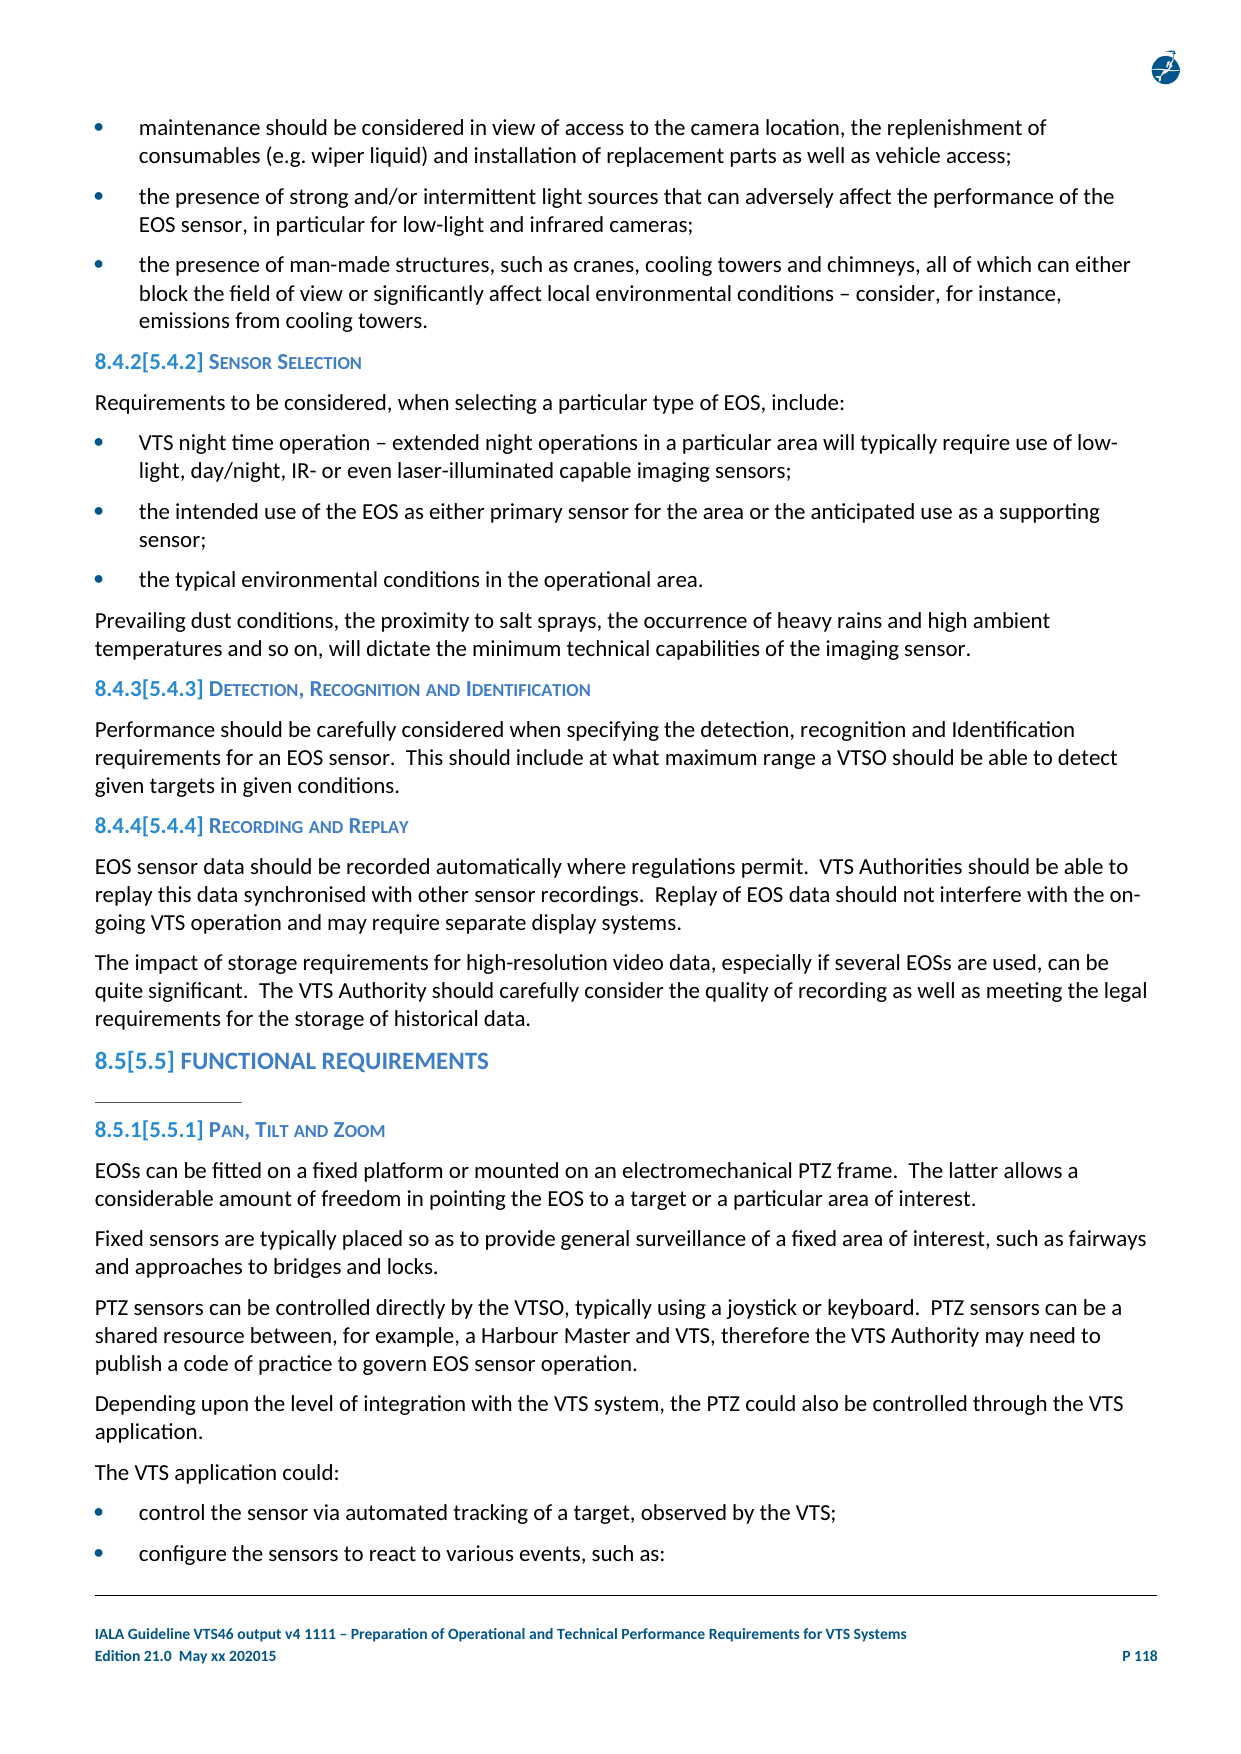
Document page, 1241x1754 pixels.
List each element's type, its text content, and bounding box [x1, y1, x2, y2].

text Prevailing dust conditions, the proximity to salt sprays, the occurrence of heavy rains and high ambient temperatures and so on, will dictate the minimum technical capabilities of the imaging sensor. [94, 606, 1157, 662]
text Depending upon the level of integration with the VTS system, the PTZ could also be controlled through the VTS application. [94, 1389, 1157, 1445]
subtitle Sensor Selection [94, 347, 1157, 375]
text the presence of man-made structures, such as cranes, cooling towers and chimneys, all of which can either block the field of view or significantly affect local environmental conditions – consider, for instance, emissions from cooling towers. [94, 251, 1157, 335]
subtitle Pan, Tilt and Zoom [94, 1115, 1157, 1143]
text maintenance should be considered in view of access to the camera location, the replenishment of consumables (e.g. wiper liquid) and installation of replacement parts as well as vehicle access; [94, 113, 1157, 169]
subtitle Recording and Replay [94, 811, 1157, 839]
text the typical environmental conditions in the operational area. [94, 565, 1157, 593]
text control the sensor via automated tracking of a target, observed by the VTS; [94, 1498, 1157, 1526]
text Requirements to be considered, when selecting a particular type of EOS, include: [94, 388, 1157, 416]
text configure the sensors to react to various events, such as: [94, 1539, 1157, 1567]
text Performance should be carefully considered when specifying the detection, recognition and Identification requirements for an EOS sensor. This should include at what maximum range a VTSO should be able to detect given targets in given conditions. [94, 715, 1157, 799]
text the intended use of the EOS as either primary sensor for the area or the anticipated use as a supporting sensor; [94, 497, 1157, 553]
text VTS night time operation – extended night operations in a particular area will typically require use of low-light, day/night, IR- or even laser-illuminated capable imaging sensors; [94, 428, 1157, 484]
text EOS sensor data should be recorded automatically where regulations permit. VTS Authorities should be able to replay this data synchronised with other sensor recordings. Replay of EOS data should not interfere with the on-going VTS operation and may require separate display systems. [94, 852, 1157, 936]
text The impact of storage requirements for high-resolution video data, especially if several EOSs are used, can be quite significant. The VTS Authority should carefully consider the quality of recording as well as meeting the legal requirements for the storage of historical data. [94, 948, 1157, 1033]
picture [1120, 0, 1239, 119]
text EOSs can be fitted on a fixed platform or mounted on an electromechanical PTZ frame. The latter allows a considerable amount of freedom in pointing the EOS to a target or a particular area of interest. [94, 1156, 1157, 1212]
subtitle Functional Requirements [94, 1045, 1157, 1076]
text PTZ sensors can be controlled directly by the VTSO, typically using a joystick or keyboard. PTZ sensors can be a shared resource between, for example, a Harbour Master and VTS, therefore the VTS Authority may need to publish a code of practice to govern EOS sensor operation. [94, 1293, 1157, 1377]
text The VTS application could: [94, 1458, 1157, 1486]
subtitle Detection, Recognition and Identification [94, 674, 1157, 702]
text Fixed sensors are typically placed so as to provide general surveillance of a fixed area of interest, such as fairways and approaches to bridges and locks. [94, 1224, 1157, 1280]
text the presence of strong and/or intermittent light sources that can adversely affect the performance of the EOS sensor, in particular for low-light and infrared cameras; [94, 182, 1157, 238]
